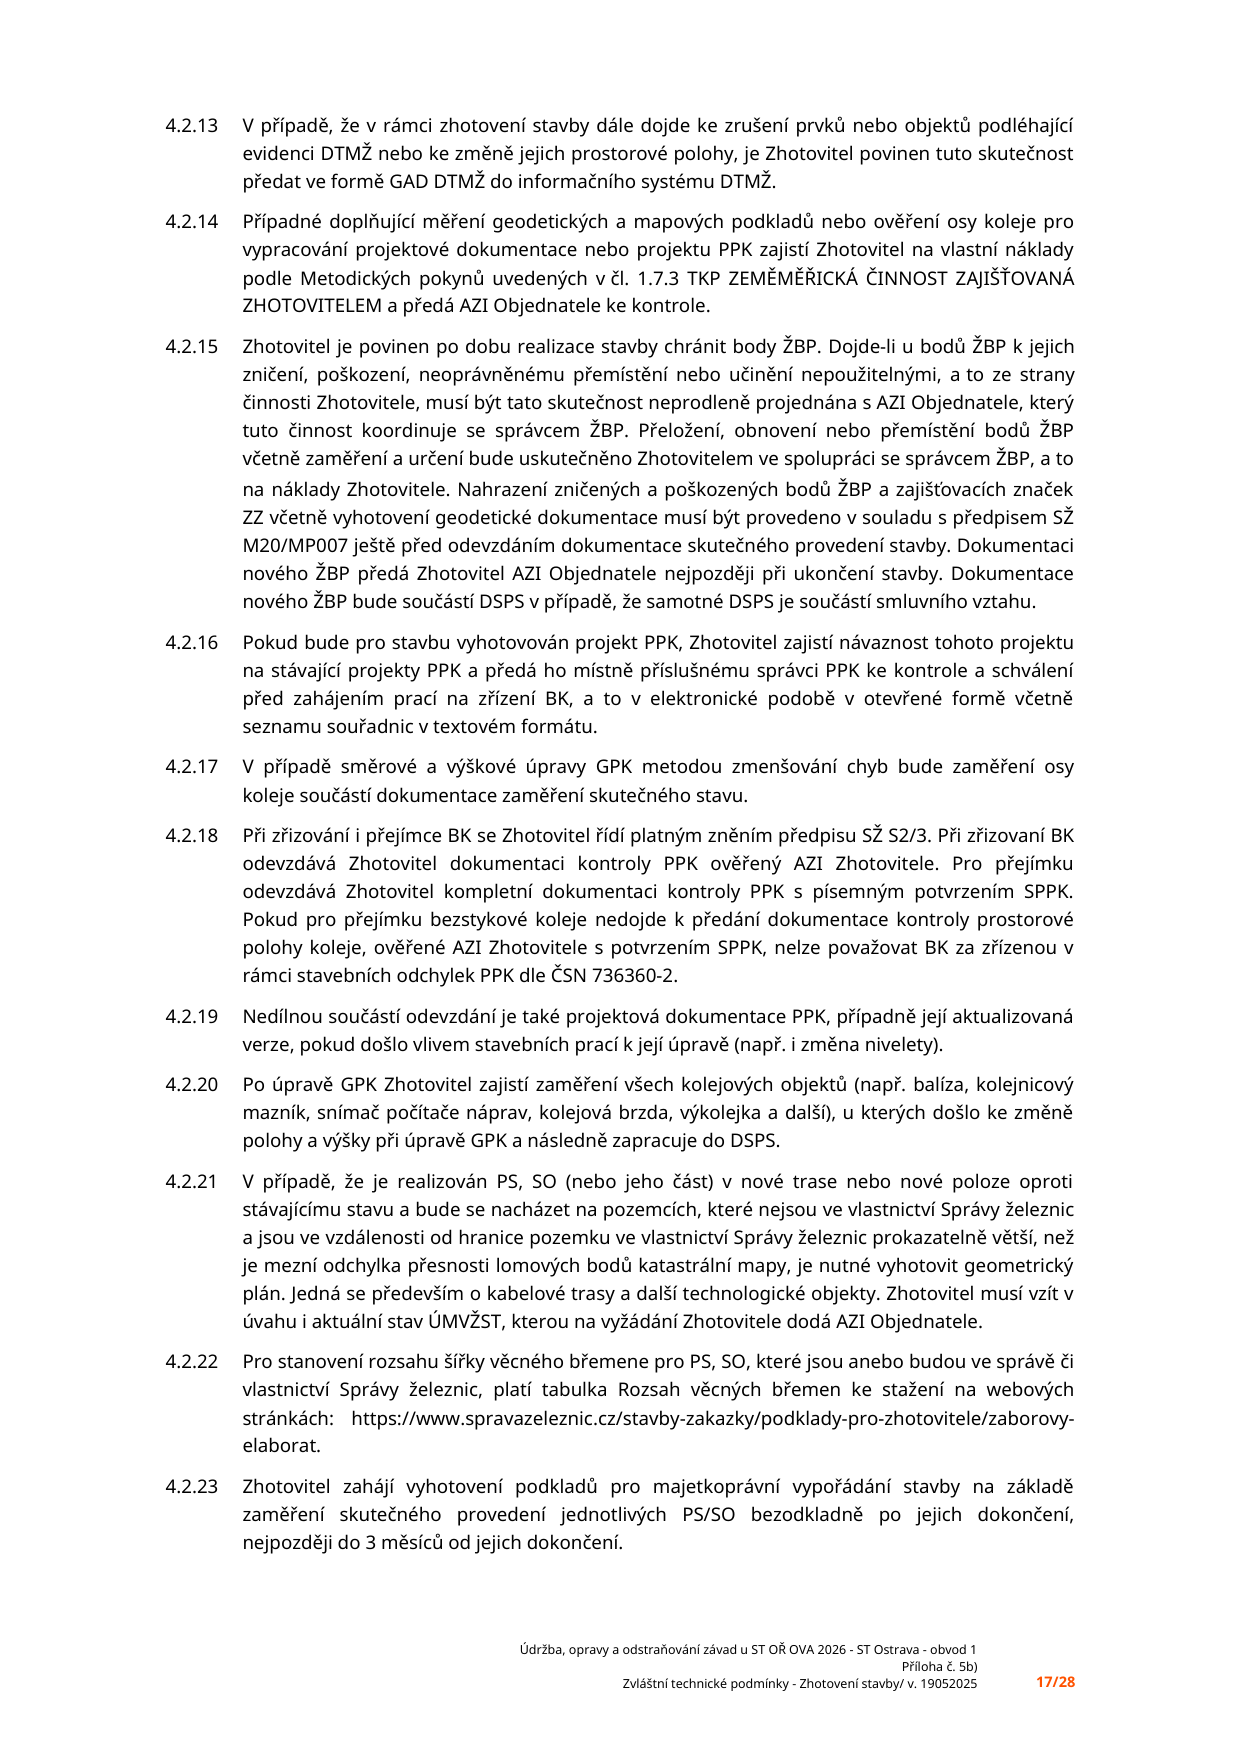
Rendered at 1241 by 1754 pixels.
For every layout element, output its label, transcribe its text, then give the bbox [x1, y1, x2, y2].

text Pokud bude pro stavbu vyhotovován projekt PPK, Zhotovitel zajistí návaznost tohoto projektu na stávající projekty PPK a předá ho místně příslušnému správci PPK ke kontrole a schválení před zahájením prací na zřízení BK, a to v elektronické podobě v otevřené formě včetně seznamu souřadnic v textovém formátu. [165, 629, 1075, 739]
text Nedílnou součástí odevzdání je také projektová dokumentace PPK, případně její aktualizovaná verze, pokud došlo vlivem stavebních prací k její úpravě (např. i změna nivelety). [165, 1003, 1075, 1057]
text V případě, že je realizován PS, SO (nebo jeho část) v nové trase nebo nové poloze oproti stávajícímu stavu a bude se nacházet na pozemcích, které nejsou ve vlastnictví Správy železnic a jsou ve vzdálenosti od hranice pozemku ve vlastnictví Správy železnic prokazatelně větší, než je mezní odchylka přesnosti lomových bodů katastrální mapy, je nutné vyhotovit geometrický plán. Jedná se především o kabelové trasy a další technologické objekty. Zhotovitel musí vzít v úvahu i aktuální stav ÚMVŽST, kterou na vyžádání Zhotovitele dodá AZI Objednatele. [165, 1168, 1075, 1334]
text Případné doplňující měření geodetických a mapových podkladů nebo ověření osy koleje pro vypracování projektové dokumentace nebo projektu PPK zajistí Zhotovitel na vlastní náklady podle Metodických pokynů uvedených v čl. 1.7.3 TKP ZEMĚMĚŘICKÁ ČINNOST ZAJIŠŤOVANÁ ZHOTOVITELEM a předá AZI Objednatele ke kontrole. [165, 209, 1075, 318]
text Při zřizování i přejímce BK se Zhotovitel řídí platným zněním předpisu SŽ S2/3. Při zřizovaní BK odevzdává Zhotovitel dokumentaci kontroly PPK ověřený AZI Zhotovitele. Pro přejímku odevzdává Zhotovitel kompletní dokumentaci kontroly PPK s písemným potvrzením SPPK. Pokud pro přejímku bezstykové koleje nedojde k předání dokumentace kontroly prostorové polohy koleje, ověřené AZI Zhotovitele s potvrzením SPPK, nelze považovat BK za zřízenou v rámci stavebních odchylek PPK dle ČSN 736360-2. [165, 822, 1075, 988]
text Pro stanovení rozsahu šířky věcného břemene pro PS, SO, které jsou anebo budou ve správě či vlastnictví Správy železnic, platí tabulka Rozsah věcných břemen ke stažení na webových stránkách: https://www.spravazeleznic.cz/stavby-zakazky/podklady-pro-zhotovitele/zaborovy-elaborat. [165, 1349, 1075, 1458]
text Zhotovitel zahájí vyhotovení podkladů pro majetkoprávní vypořádání stavby na základě zaměření skutečného provedení jednotlivých PS/SO bezodkladně po jejich dokončení, nejpozději do 3 měsíců od jejich dokončení. [165, 1473, 1075, 1555]
text Po úpravě GPK Zhotovitel zajistí zaměření všech kolejových objektů (např. balíza, kolejnicový mazník, snímač počítače náprav, kolejová brzda, výkolejka a další), u kterých došlo ke změně polohy a výšky při úpravě GPK a následně zapracuje do DSPS. [165, 1072, 1075, 1153]
text V případě směrové a výškové úpravy GPK metodou zmenšování chyb bude zaměření osy koleje součástí dokumentace zaměření skutečného stavu. [165, 754, 1075, 807]
text Zhotovitel je povinen po dobu realizace stavby chránit body ŽBP. Dojde-li u bodů ŽBP k jejich zničení, poškození, neoprávněnému přemístění nebo učinění nepoužitelnými, a to ze strany činnosti Zhotovitele, musí být tato skutečnost neprodleně projednána s AZI Objednatele, který tuto činnost koordinuje se správcem ŽBP. Přeložení, obnovení nebo přemístění bodů ŽBP včetně zaměření a určení bude uskutečněno Zhotovitelem ve spolupráci se správcem ŽBP, a to na náklady Zhotovitele. Nahrazení zničených a poškozených bodů ŽBP a zajišťovacích značek ZZ včetně vyhotovení geodetické dokumentace musí být provedeno v souladu s předpisem SŽ M20/MP007 ještě před odevzdáním dokumentace skutečného provedení stavby. Dokumentaci nového ŽBP předá Zhotovitel AZI Objednatele nejpozději při ukončení stavby. Dokumentace nového ŽBP bude součástí DSPS v případě, že samotné DSPS je součástí smluvního vztahu. [165, 333, 1075, 614]
text V případě, že v rámci zhotovení stavby dále dojde ke zrušení prvků nebo objektů podléhající evidenci DTMŽ nebo ke změně jejich prostorové polohy, je Zhotovitel povinen tuto skutečnost předat ve formě GAD DTMŽ do informačního systému DTMŽ. [165, 112, 1075, 194]
